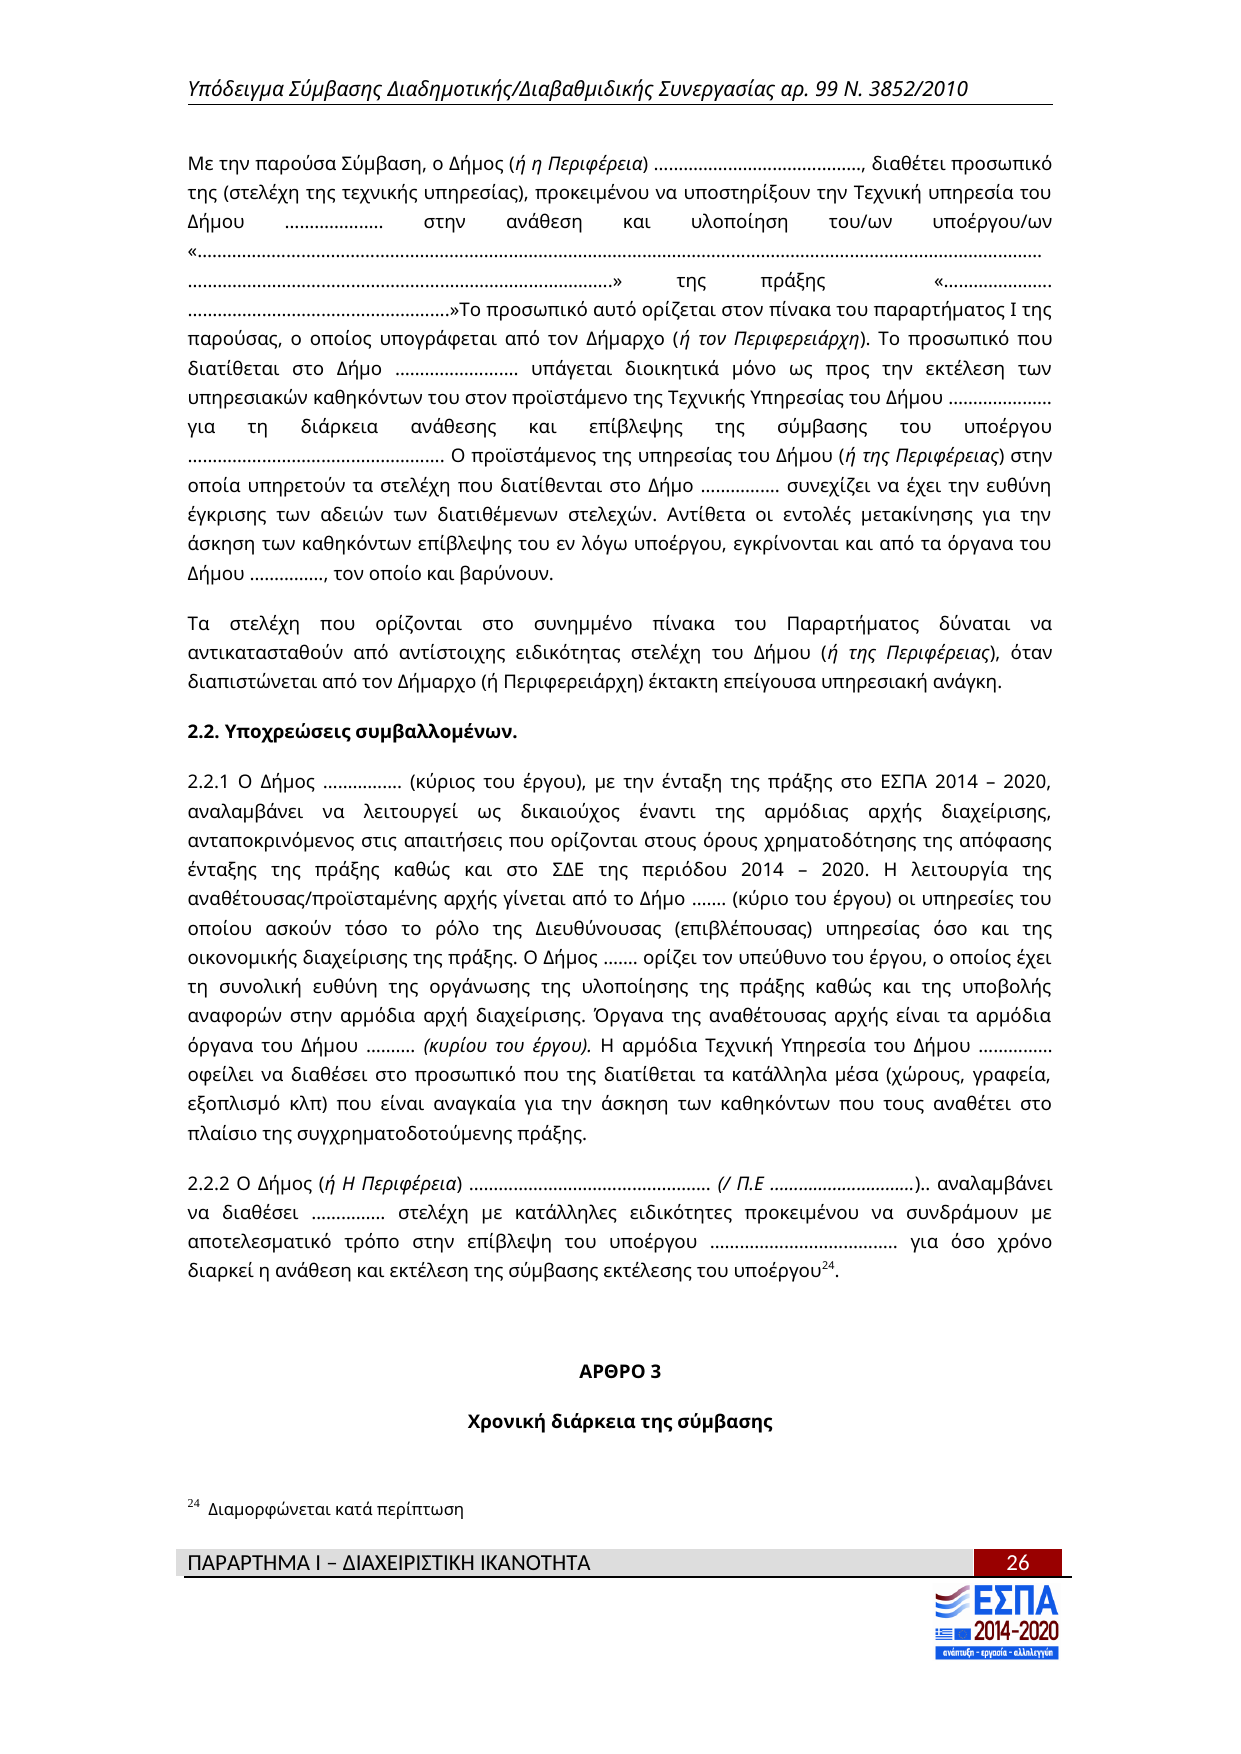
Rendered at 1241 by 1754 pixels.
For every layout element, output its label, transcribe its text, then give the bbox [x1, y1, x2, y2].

text Με την παρούσα Σύμβαση, ο Δήμος (ή η Περιφέρεια) ……………………………………, διαθέτει προσωπικό της (στελέχη της τεχνικής υπηρεσίας), προκειμένου να υποστηρίξουν την Τεχνική υπηρεσία του Δήμου ……………….. στην ανάθεση και υλοποίηση του/ων υποέργου/ων «…………………………………………………………………………………………………………………………………………………………………………………………………………………………………..» της πράξης «………………….…………………………………….……….»Το προσωπικό αυτό ορίζεται στον πίνακα του παραρτήματος Ι της παρούσας, ο οποίος υπογράφεται από τον Δήμαρχο (ή τον Περιφερειάρχη). Το προσωπικό που διατίθεται στο Δήμο ……………………. υπάγεται διοικητικά μόνο ως προς την εκτέλεση των υπηρεσιακών καθηκόντων του στον προϊστάμενο της Τεχνικής Υπηρεσίας του Δήμου ………………… για τη διάρκεια ανάθεσης και επίβλεψης της σύμβασης του υποέργου ……………………………………………. Ο προϊστάμενος της υπηρεσίας του Δήμου (ή της Περιφέρειας) στην οποία υπηρετούν τα στελέχη που διατίθενται στο Δήμο ……………. συνεχίζει να έχει την ευθύνη έγκρισης των αδειών των διατιθέμενων στελεχών. Αντίθετα οι εντολές μετακίνησης για την άσκηση των καθηκόντων επίβλεψης του εν λόγω υποέργου, εγκρίνονται και από τα όργανα του Δήμου ……………, τον οποίο και βαρύνουν. [187, 150, 1053, 585]
text 2.2.1 Ο Δήμος ……………. (κύριος του έργου), με την ένταξη της πράξης στο ΕΣΠΑ 2014 – 2020, αναλαμβάνει να λειτουργεί ως δικαιούχος έναντι της αρμόδιας αρχής διαχείρισης, ανταποκρινόμενος στις απαιτήσεις που ορίζονται στους όρους χρηματοδότησης της απόφασης ένταξης της πράξης καθώς και στο ΣΔΕ της περιόδου 2014 – 2020. Η λειτουργία της αναθέτουσας/προϊσταμένης αρχής γίνεται από το Δήμο ……. (κύριο του έργου) οι υπηρεσίες του οποίου ασκούν τόσο το ρόλο της Διευθύνουσας (επιβλέπουσας) υπηρεσίας όσο και της οικονομικής διαχείρισης της πράξης. Ο Δήμος ……. ορίζει τον υπεύθυνο του έργου, ο οποίος έχει τη συνολική ευθύνη της οργάνωσης της υλοποίησης της πράξης καθώς και της υποβολής αναφορών στην αρμόδια αρχή διαχείρισης. Όργανα της αναθέτουσας αρχής είναι τα αρμόδια όργανα του Δήμου ………. (κυρίου του έργου). Η αρμόδια Τεχνική Υπηρεσία του Δήμου …………… οφείλει να διαθέσει στο προσωπικό που της διατίθεται τα κατάλληλα μέσα (χώρους, γραφεία, εξοπλισμό κλπ) που είναι αναγκαία για την άσκηση των καθηκόντων που τους αναθέτει στο πλαίσιο της συγχρηματοδοτούμενης πράξης. [187, 769, 1053, 1145]
text Τα στελέχη που ορίζονται στο συνημμένο πίνακα του Παραρτήματος δύναται να αντικατασταθούν από αντίστοιχης ειδικότητας στελέχη του Δήμου (ή της Περιφέρειας), όταν διαπιστώνεται από τον Δήμαρχο (ή Περιφερειάρχη) έκτακτη επείγουσα υπηρεσιακή ανάγκη. [187, 610, 1053, 694]
picture [932, 1583, 1061, 1661]
text Χρονική διάρκεια της σύμβασης [187, 1408, 1053, 1434]
text 2.2. Υποχρεώσεις συμβαλλομένων. [187, 718, 1053, 744]
text 2.2.2 Ο Δήμος (ή Η Περιφέρεια) …………………………………………. (/ Π.Ε …………………………).. αναλαμβάνει να διαθέσει …………… στελέχη με κατάλληλες ειδικότητες προκειμένου να συνδράμουν με αποτελεσματικό τρόπο στην επίβλεψη του υποέργου ……………………………….. για όσο χρόνο διαρκεί η ανάθεση και εκτέλεση της σύμβασης εκτέλεσης του υποέργου. [187, 1170, 1053, 1283]
text ΑΡΘΡΟ 3 [187, 1358, 1053, 1383]
